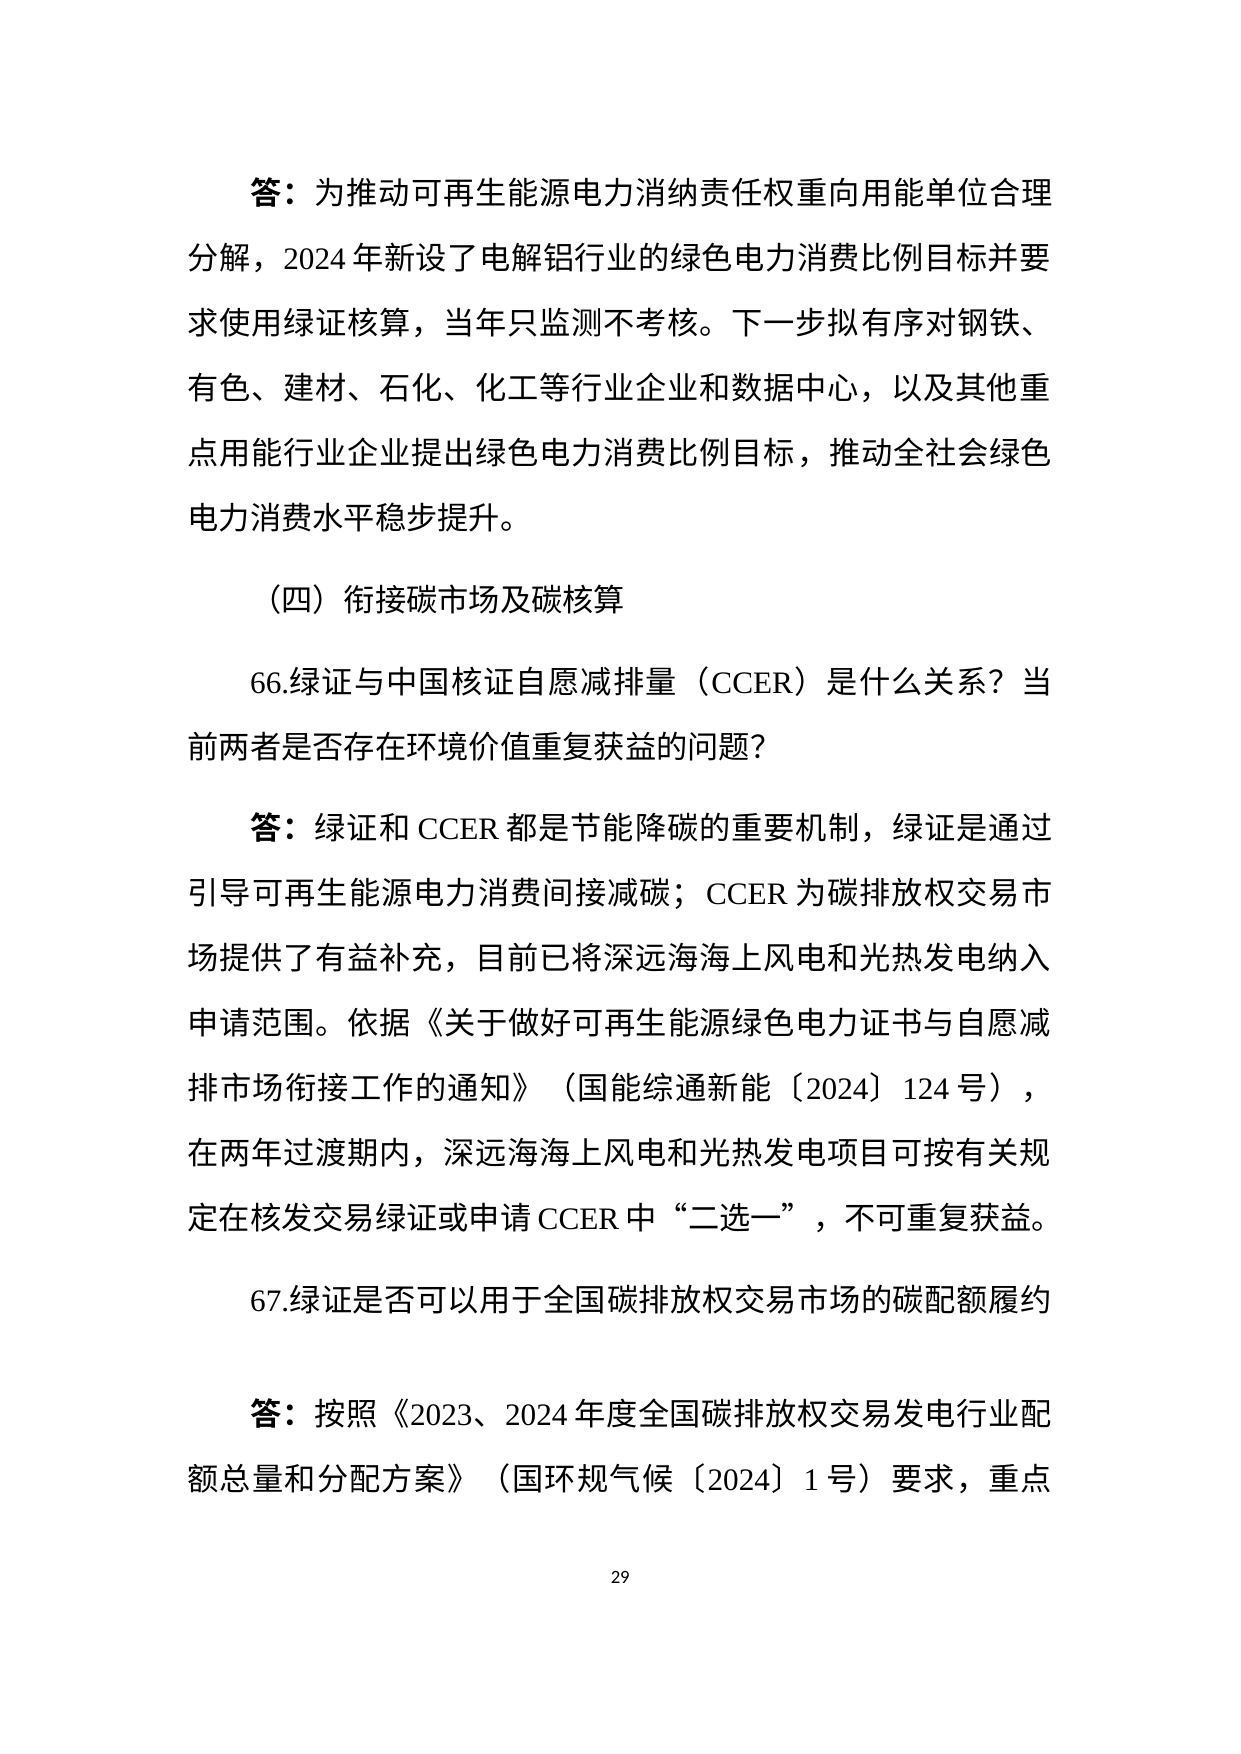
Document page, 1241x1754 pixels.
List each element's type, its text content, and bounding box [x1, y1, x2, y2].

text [187, 1379, 1053, 1509]
list 绿证是否可以用于全国碳排放权交易市场的碳配额履约？ [187, 1265, 1053, 1363]
list 绿证与中国核证自愿减排量（CCER）是什么关系？当前两者是否存在环境价值重复获益的问题？ [187, 647, 1053, 777]
text （四）衔接碳市场及碳核算 [187, 565, 1053, 630]
text 答：绿证和CCER都是节能降碳的重要机制，绿证是通过引导可再生能源电力消费间接减碳；CCER为碳排放权交易市场提供了有益补充，目前已将深远海海上风电和光热发电纳入申请范围。依据《关于做好可再生能源绿色电力证书与自愿减排市场衔接工作的通知》（国能综通新能〔2024〕124号），在两年过渡期内，深远海海上风电和光热发电项目可按有关规定在核发交易绿证或申请CCER中“二选一”，不可重复获益。 [187, 794, 1053, 1249]
text 答：为推动可再生能源电力消纳责任权重向用能单位合理分解，2024年新设了电解铝行业的绿色电力消费比例目标并要求使用绿证核算，当年只监测不考核。下一步拟有序对钢铁、有色、建材、石化、化工等行业企业和数据中心，以及其他重点用能行业企业提出绿色电力消费比例目标，推动全社会绿色电力消费水平稳步提升。 [187, 159, 1053, 549]
